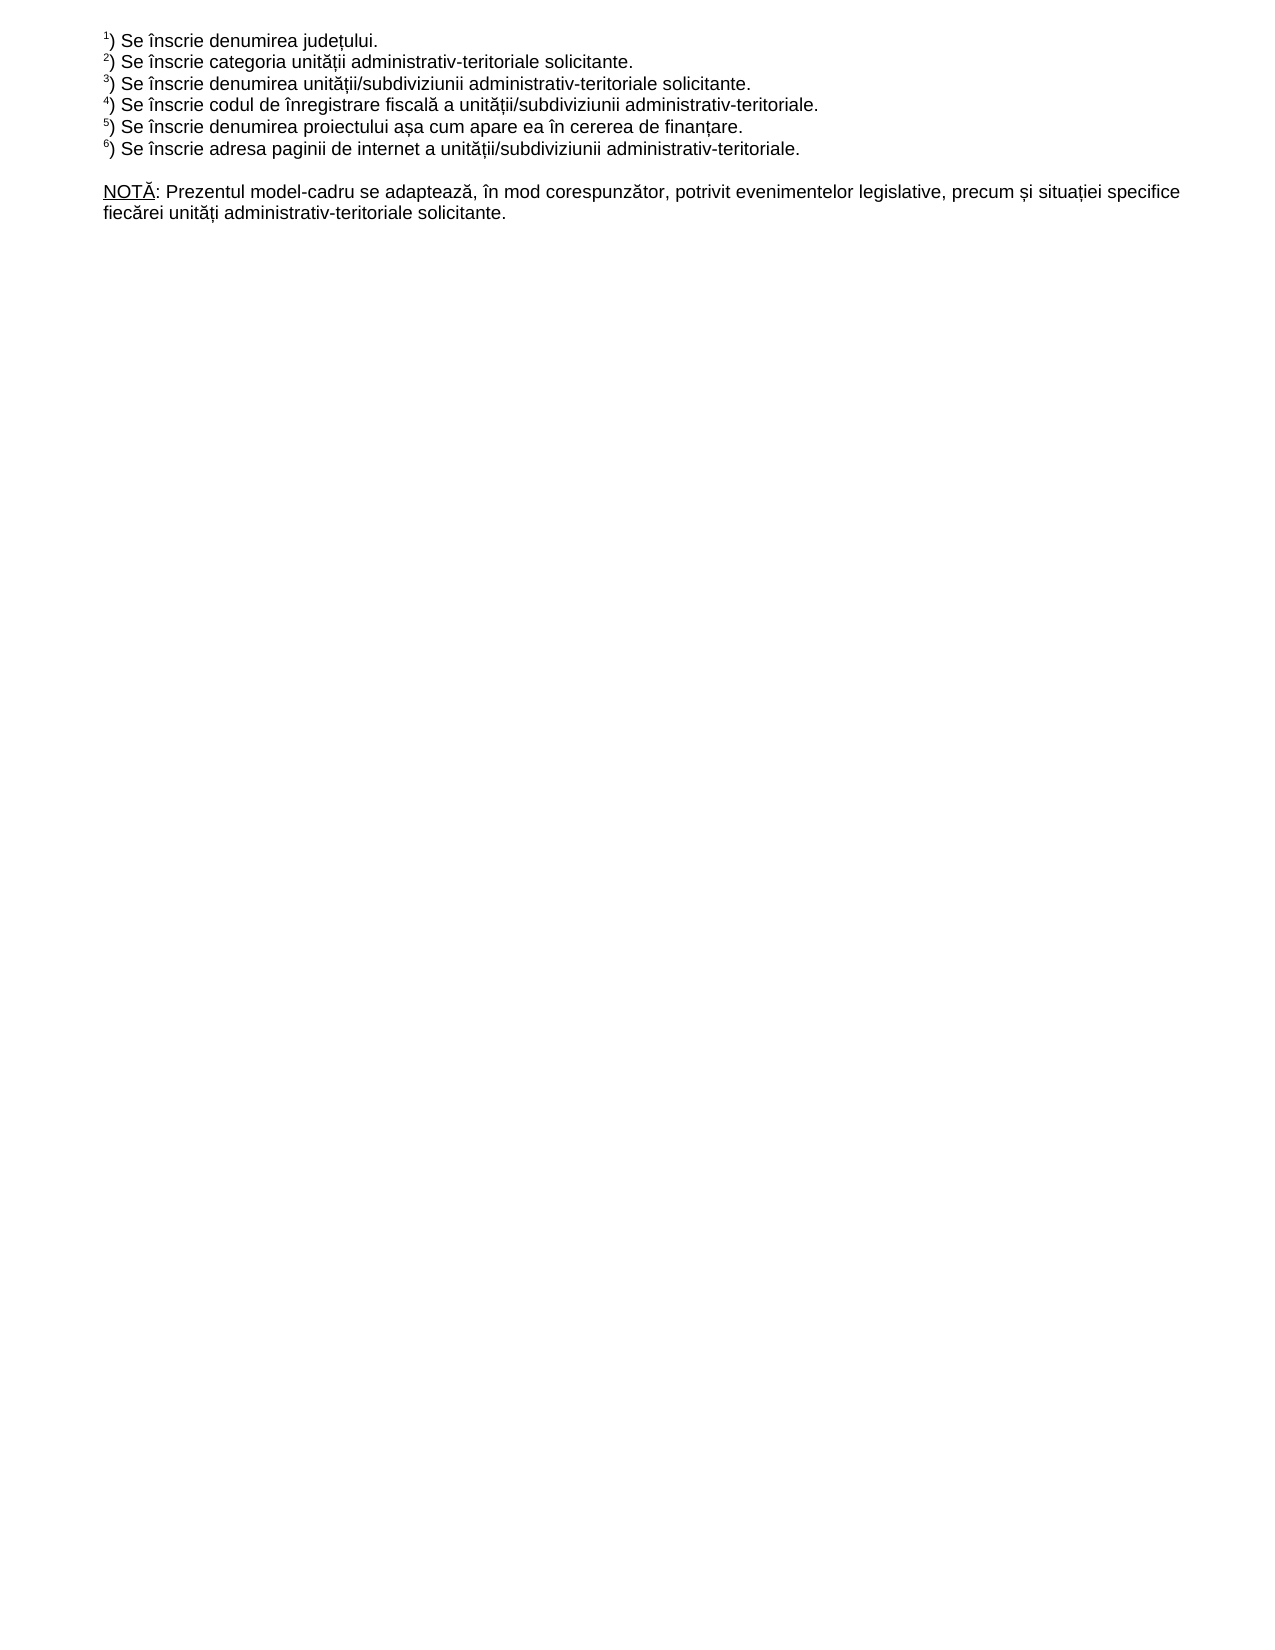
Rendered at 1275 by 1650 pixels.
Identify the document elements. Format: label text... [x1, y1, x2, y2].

text 5) Se înscrie denumirea proiectului așa cum apare ea în cererea de finanțare. [103, 116, 1181, 137]
text 1) Se înscrie denumirea județului. [103, 29, 1181, 51]
text 4) Se înscrie codul de înregistrare fiscală a unității/subdiviziunii administrativ-teritoriale. [103, 94, 1181, 116]
text 6) Se înscrie adresa paginii de internet a unității/subdiviziunii administrativ-teritoriale. [103, 137, 1181, 159]
text 3) Se înscrie denumirea unității/subdiviziunii administrativ-teritoriale solicitante. [103, 73, 1181, 94]
text 2) Se înscrie categoria unității administrativ-teritoriale solicitante. [103, 51, 1181, 73]
text NOTĂ: Prezentul model-cadru se adaptează, în mod corespunzător, potrivit evenimentelor legislative, precum și situației specifice fiecărei unități administrativ-teritoriale solicitante. [103, 181, 1181, 224]
